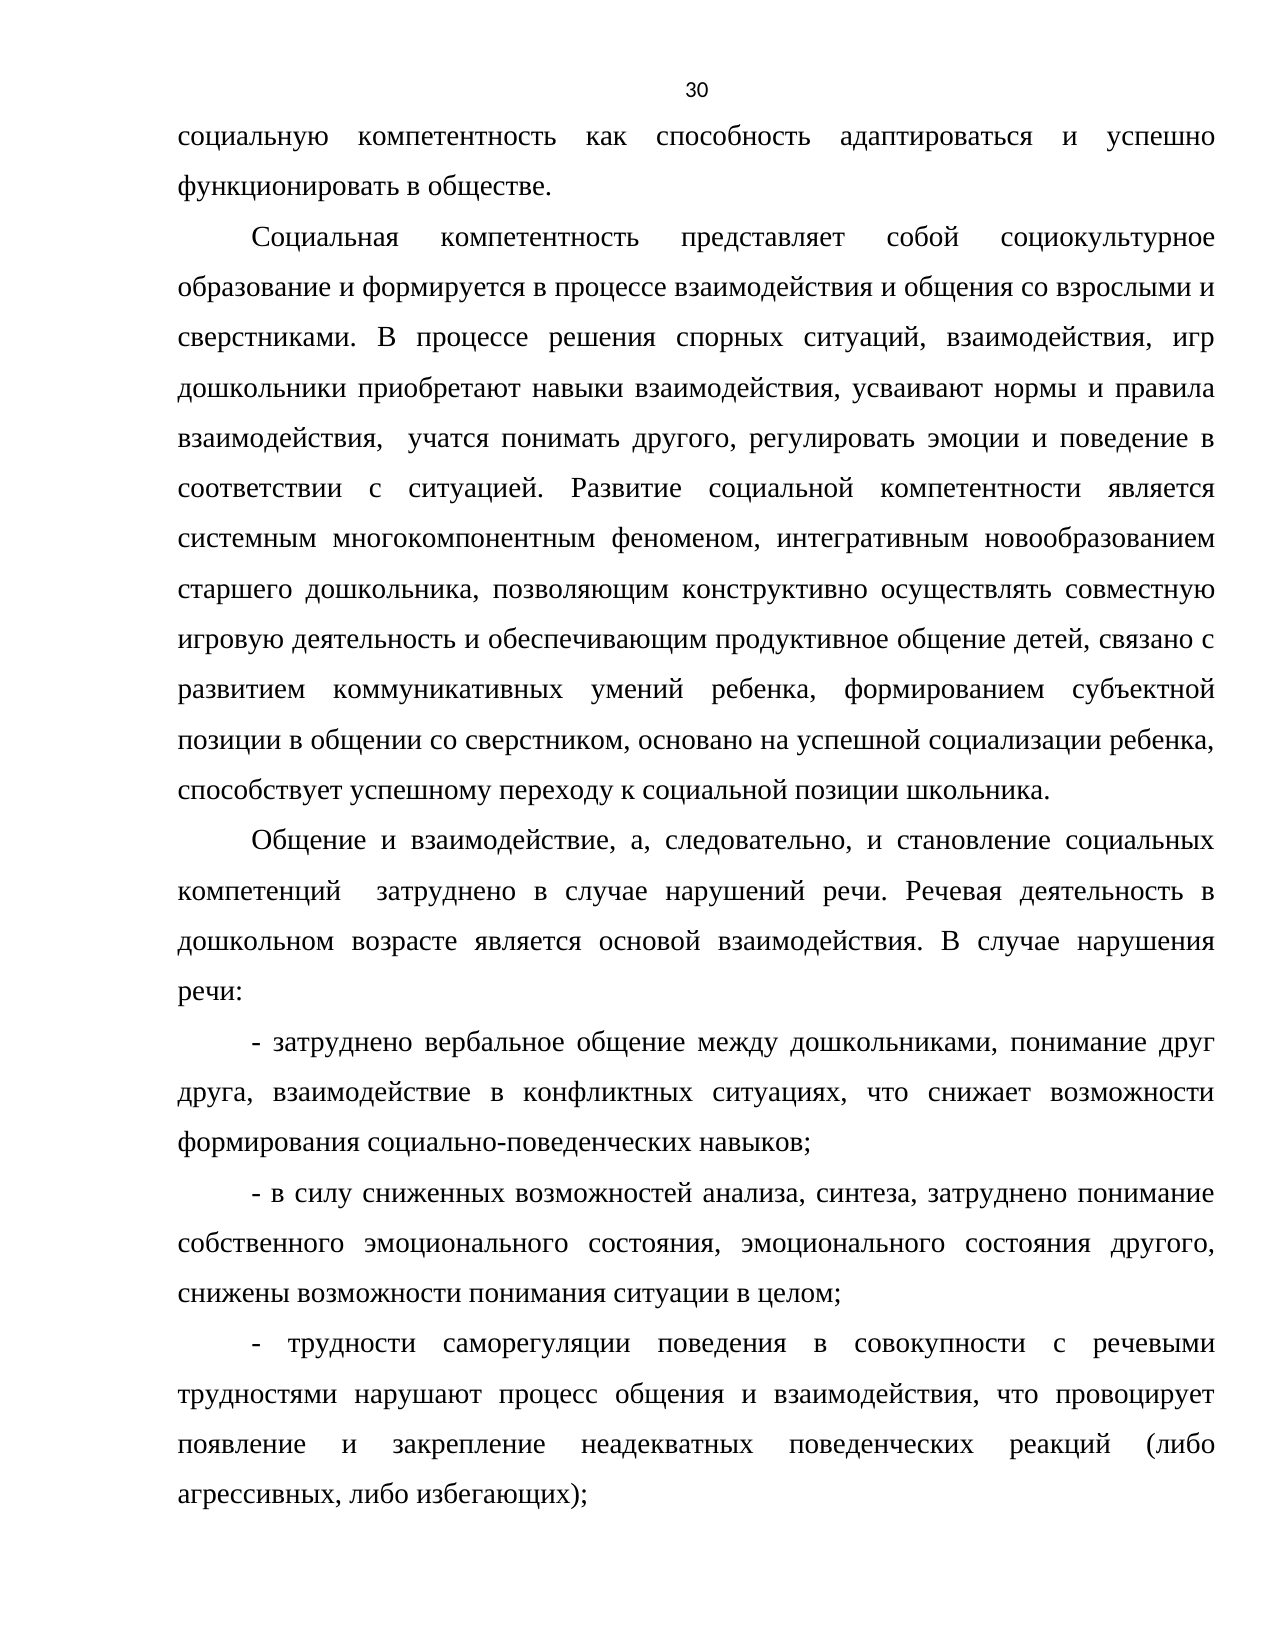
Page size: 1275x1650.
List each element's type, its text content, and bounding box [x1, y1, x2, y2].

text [177, 118, 1216, 202]
text - затруднено вербальное общение между дошкольниками, понимание друг друга, взаимодействие в конфликтных ситуациях, что снижает возможности формирования социально-поведенческих навыков; [177, 1024, 1216, 1158]
text Общение и взаимодействие, а, следовательно, и становление социальных компетенций затруднено в случае нарушений речи. Речевая деятельность в дошкольном возрасте является основой взаимодействия. В случае нарушения речи: [177, 822, 1216, 1007]
text - в силу сниженных возможностей анализа, синтеза, затруднено понимание собственного эмоционального состояния, эмоционального состояния другого, снижены возможности понимания ситуации в целом; [177, 1175, 1216, 1309]
text Социальная компетентность представляет собой социокультурное образование и формируется в процессе взаимодействия и общения со взрослыми и сверстниками. В процессе решения спорных ситуаций, взаимодействия, игр дошкольники приобретают навыки взаимодействия, усваивают нормы и правила взаимодействия, учатся понимать другого, регулировать эмоции и поведение в соответствии с ситуацией. Развитие социальной компетентности является системным многокомпонентным феноменом, интегративным новообразованием старшего дошкольника, позволяющим конструктивно осуществлять совместную игровую деятельность и обеспечивающим продуктивное общение детей, связано с развитием коммуникативных умений ребенка, формированием субъектной позиции в общении со сверстником, основано на успешной социализации ребенка, способствует успешному переходу к социальной позиции школьника. [177, 219, 1216, 806]
text - трудности саморегуляции поведения в совокупности с речевыми трудностями нарушают процесс общения и взаимодействия, что провоцирует появление и закрепление неадекватных поведенческих реакций (либо агрессивных, либо избегающих); [177, 1326, 1216, 1510]
